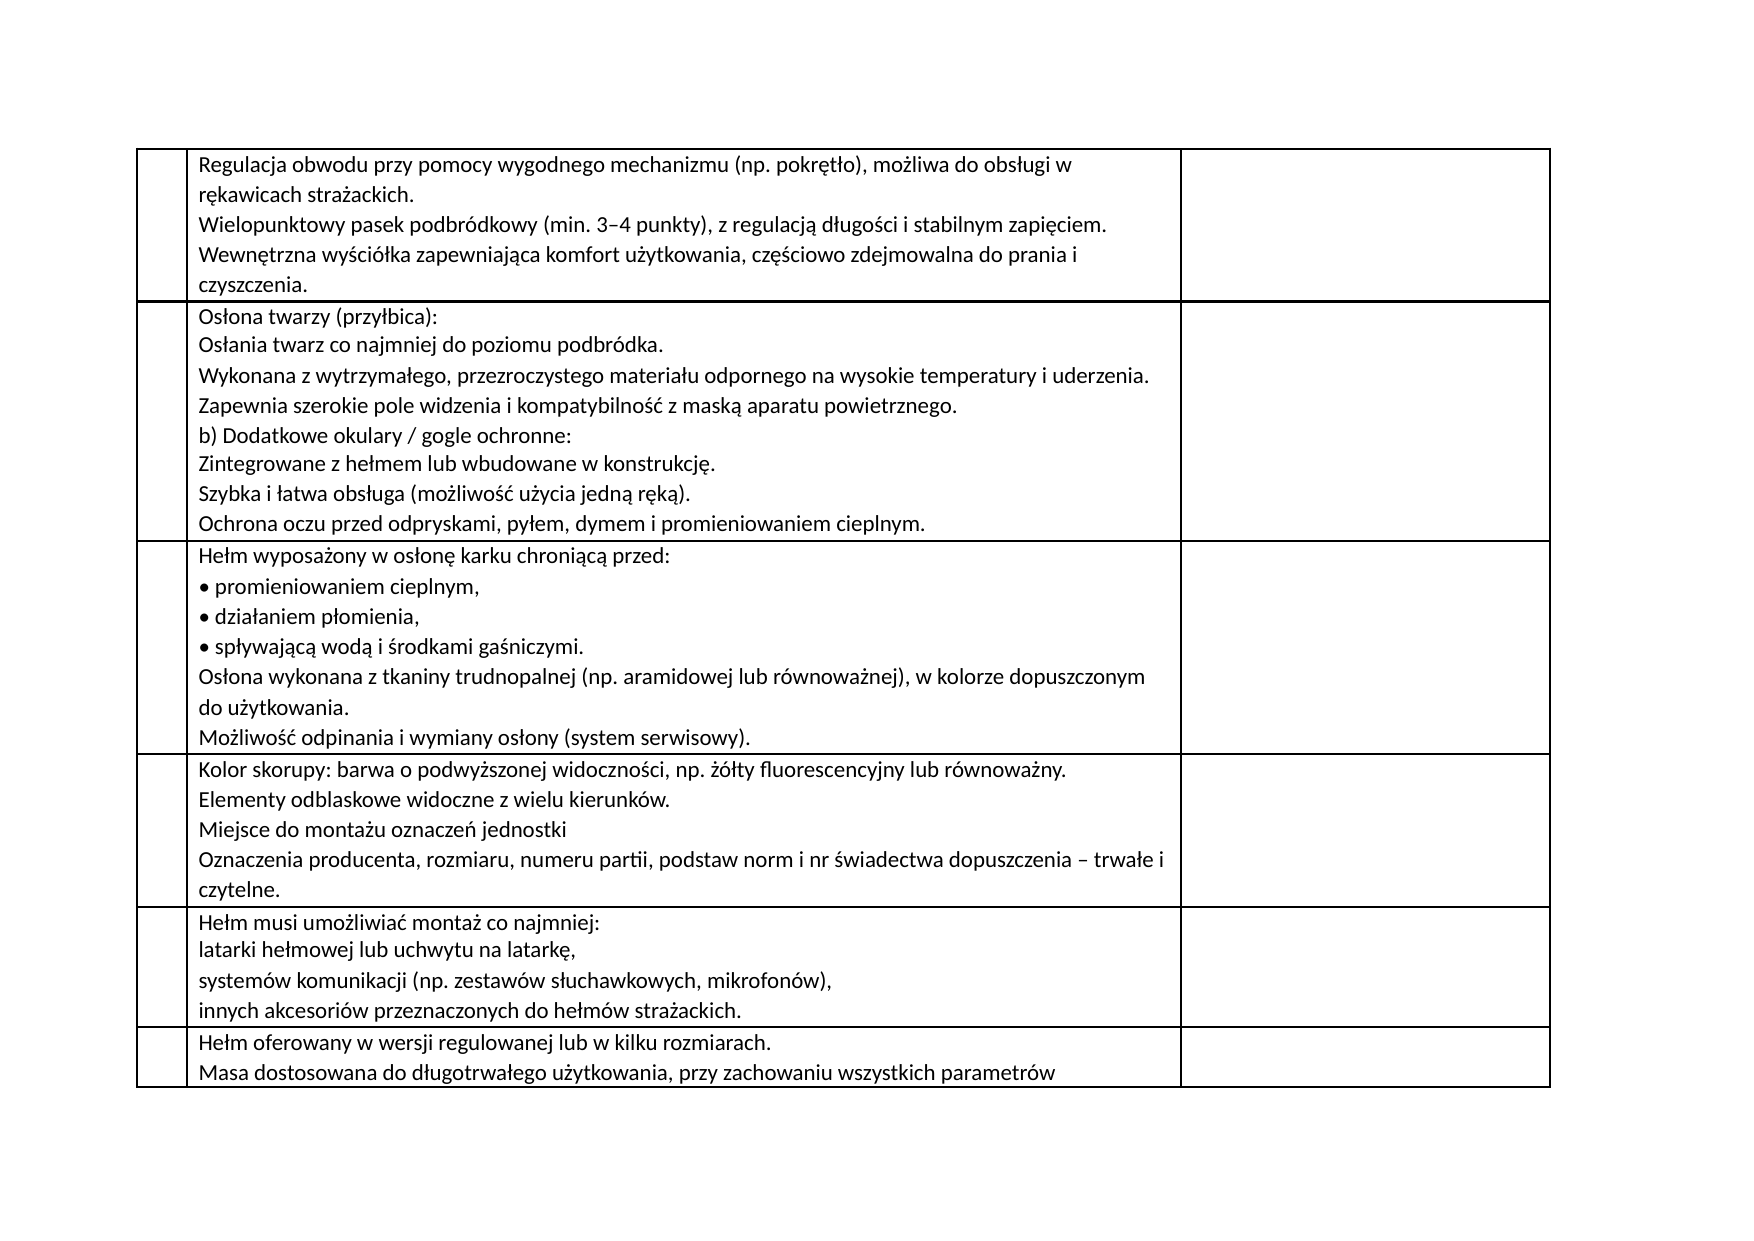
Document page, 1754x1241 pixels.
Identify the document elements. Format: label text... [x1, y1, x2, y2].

table_cell [138, 908, 186, 1026]
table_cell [188, 1028, 1180, 1086]
table_cell [1182, 303, 1549, 539]
table_cell [138, 1028, 186, 1086]
table_cell Hełm musi umożliwiać montaż co najmniej: latarki hełmowej lub uchwytu na latarkę, systemów komunikacji (np. zestawów słuchawkowych, mikrofonów), innych akcesoriów przeznaczonych do hełmów strażackich. [188, 908, 1180, 1026]
table_cell [1182, 755, 1549, 906]
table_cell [188, 150, 1180, 300]
table_cell [138, 755, 186, 906]
table_cell [138, 150, 186, 300]
table_cell [138, 542, 186, 753]
table_cell [138, 303, 186, 539]
table_cell Hełm wyposażony w osłonę karku chroniącą przed: • promieniowaniem cieplnym, • działaniem płomienia, • spływającą wodą i środkami gaśniczymi. Osłona wykonana z tkaniny trudnopalnej (np. aramidowej lub równoważnej), w kolorze dopuszczonym do użytkowania. Możliwość odpinania i wymiany osłony (system serwisowy). [188, 542, 1180, 753]
table_cell [1182, 542, 1549, 753]
table_cell [1182, 150, 1549, 300]
table_cell [1182, 1028, 1549, 1086]
table_cell [1182, 908, 1549, 1026]
table_cell Kolor skorupy: barwa o podwyższonej widoczności, np. żółty fluorescencyjny lub równoważny. Elementy odblaskowe widoczne z wielu kierunków. Miejsce do montażu oznaczeń jednostki Oznaczenia producenta, rozmiaru, numeru partii, podstaw norm i nr świadectwa dopuszczenia – trwałe i czytelne. [188, 755, 1180, 906]
table_cell Osłona twarzy (przyłbica): Osłania twarz co najmniej do poziomu podbródka. Wykonana z wytrzymałego, przezroczystego materiału odpornego na wysokie temperatury i uderzenia. Zapewnia szerokie pole widzenia i kompatybilność z maską aparatu powietrznego. b) Dodatkowe okulary / gogle ochronne: Zintegrowane z hełmem lub wbudowane w konstrukcję. Szybka i łatwa obsługa (możliwość użycia jedną ręką). Ochrona oczu przed odpryskami, pyłem, dymem i promieniowaniem cieplnym. [188, 303, 1180, 539]
